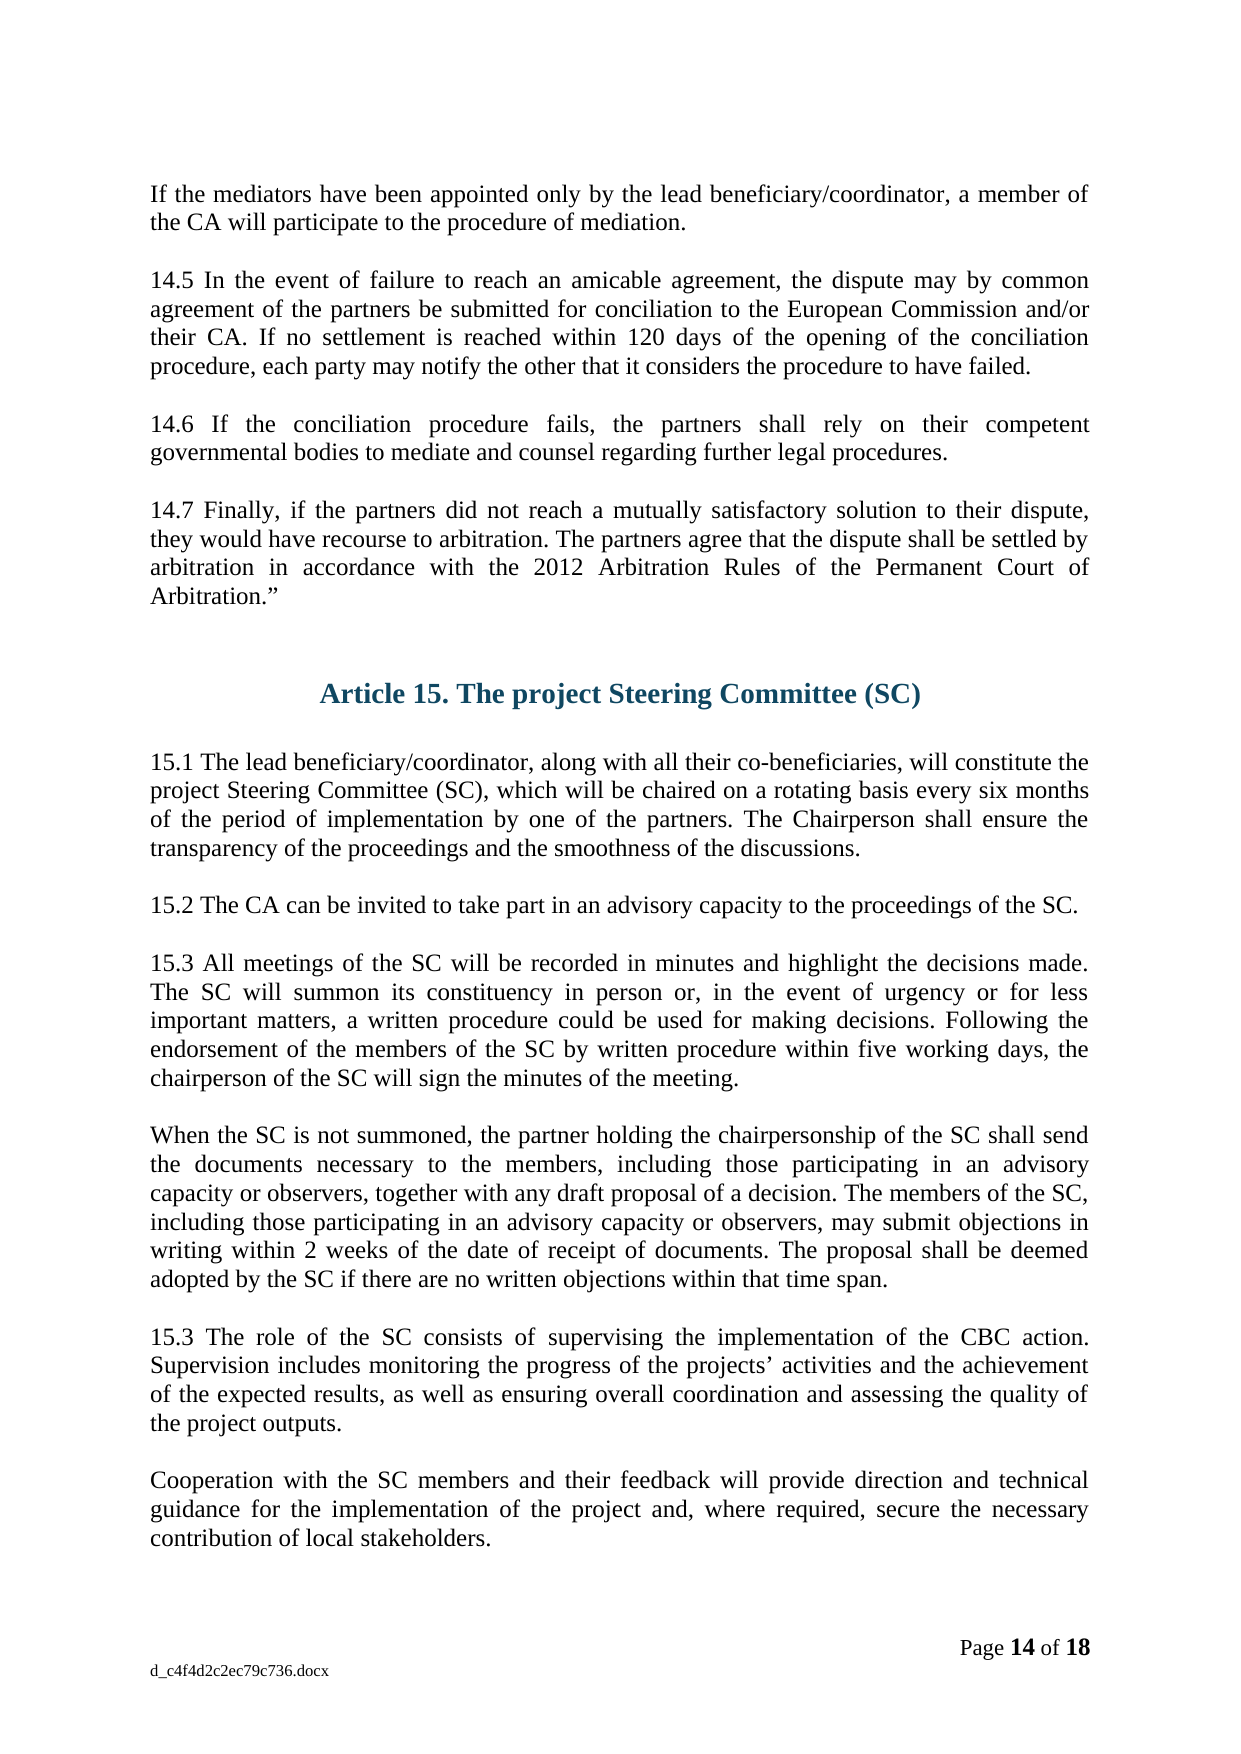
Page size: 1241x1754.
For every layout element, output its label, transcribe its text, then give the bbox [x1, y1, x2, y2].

text 15.1 The lead beneficiary/coordinator, along with all their co-beneficiaries, will constitute the project Steering Committee (SC), which will be chaired on a rotating basis every six months of the period of implementation by one of the partners. The Chairperson shall ensure the transparency of the proceedings and the smoothness of the discussions. [150, 747, 1090, 862]
text If the mediators have been appointed only by the lead beneficiary/coordinator, a member of the CA will participate to the procedure of mediation. [150, 179, 1090, 236]
text 14.5 In the event of failure to reach an amicable agreement, the dispute may by common agreement of the partners be submitted for conciliation to the European Commission and/or their CA. If no settlement is reached within 120 days of the opening of the conciliation procedure, each party may notify the other that it considers the procedure to have failed. [150, 265, 1090, 380]
text 15.3 All meetings of the SC will be recorded in minutes and highlight the decisions made. The SC will summon its constituency in person or, in the event of urgency or for less important matters, a written procedure could be used for making decisions. Following the endorsement of the members of the SC by written procedure within five working days, the chairperson of the SC will sign the minutes of the meeting. [150, 948, 1090, 1092]
text 15.3 The role of the SC consists of supervising the implementation of the CBC action. Supervision includes monitoring the progress of the projects’ activities and the achievement of the expected results, as well as ensuring overall coordination and assessing the quality of the project outputs. [150, 1322, 1090, 1437]
text When the SC is not summoned, the partner holding the chairpersonship of the SC shall send the documents necessary to the members, including those participating in an advisory capacity or observers, together with any draft proposal of a decision. The members of the SC, including those participating in an advisory capacity or observers, may submit objections in writing within 2 weeks of the date of receipt of documents. The proposal shall be deemed adopted by the SC if there are no written objections within that time span. [150, 1121, 1090, 1293]
text 14.7 Finally, if the partners did not reach a mutually satisfactory solution to their dispute, they would have recourse to arbitration. The partners agree that the dispute shall be settled by arbitration in accordance with the 2012 Arbitration Rules of the Permanent Court of Arbitration.” [150, 495, 1090, 610]
subtitle Article 15. The project Steering Committee (SC) [150, 676, 1090, 710]
text 15.2 The CA can be invited to take part in an advisory capacity to the proceedings of the SC. [150, 891, 1090, 919]
text Cooperation with the SC members and their feedback will provide direction and technical guidance for the implementation of the project and, where required, secure the necessary contribution of local stakeholders. [150, 1466, 1090, 1552]
text 14.6 If the conciliation procedure fails, the partners shall rely on their competent governmental bodies to mediate and counsel regarding further legal procedures. [150, 409, 1090, 466]
